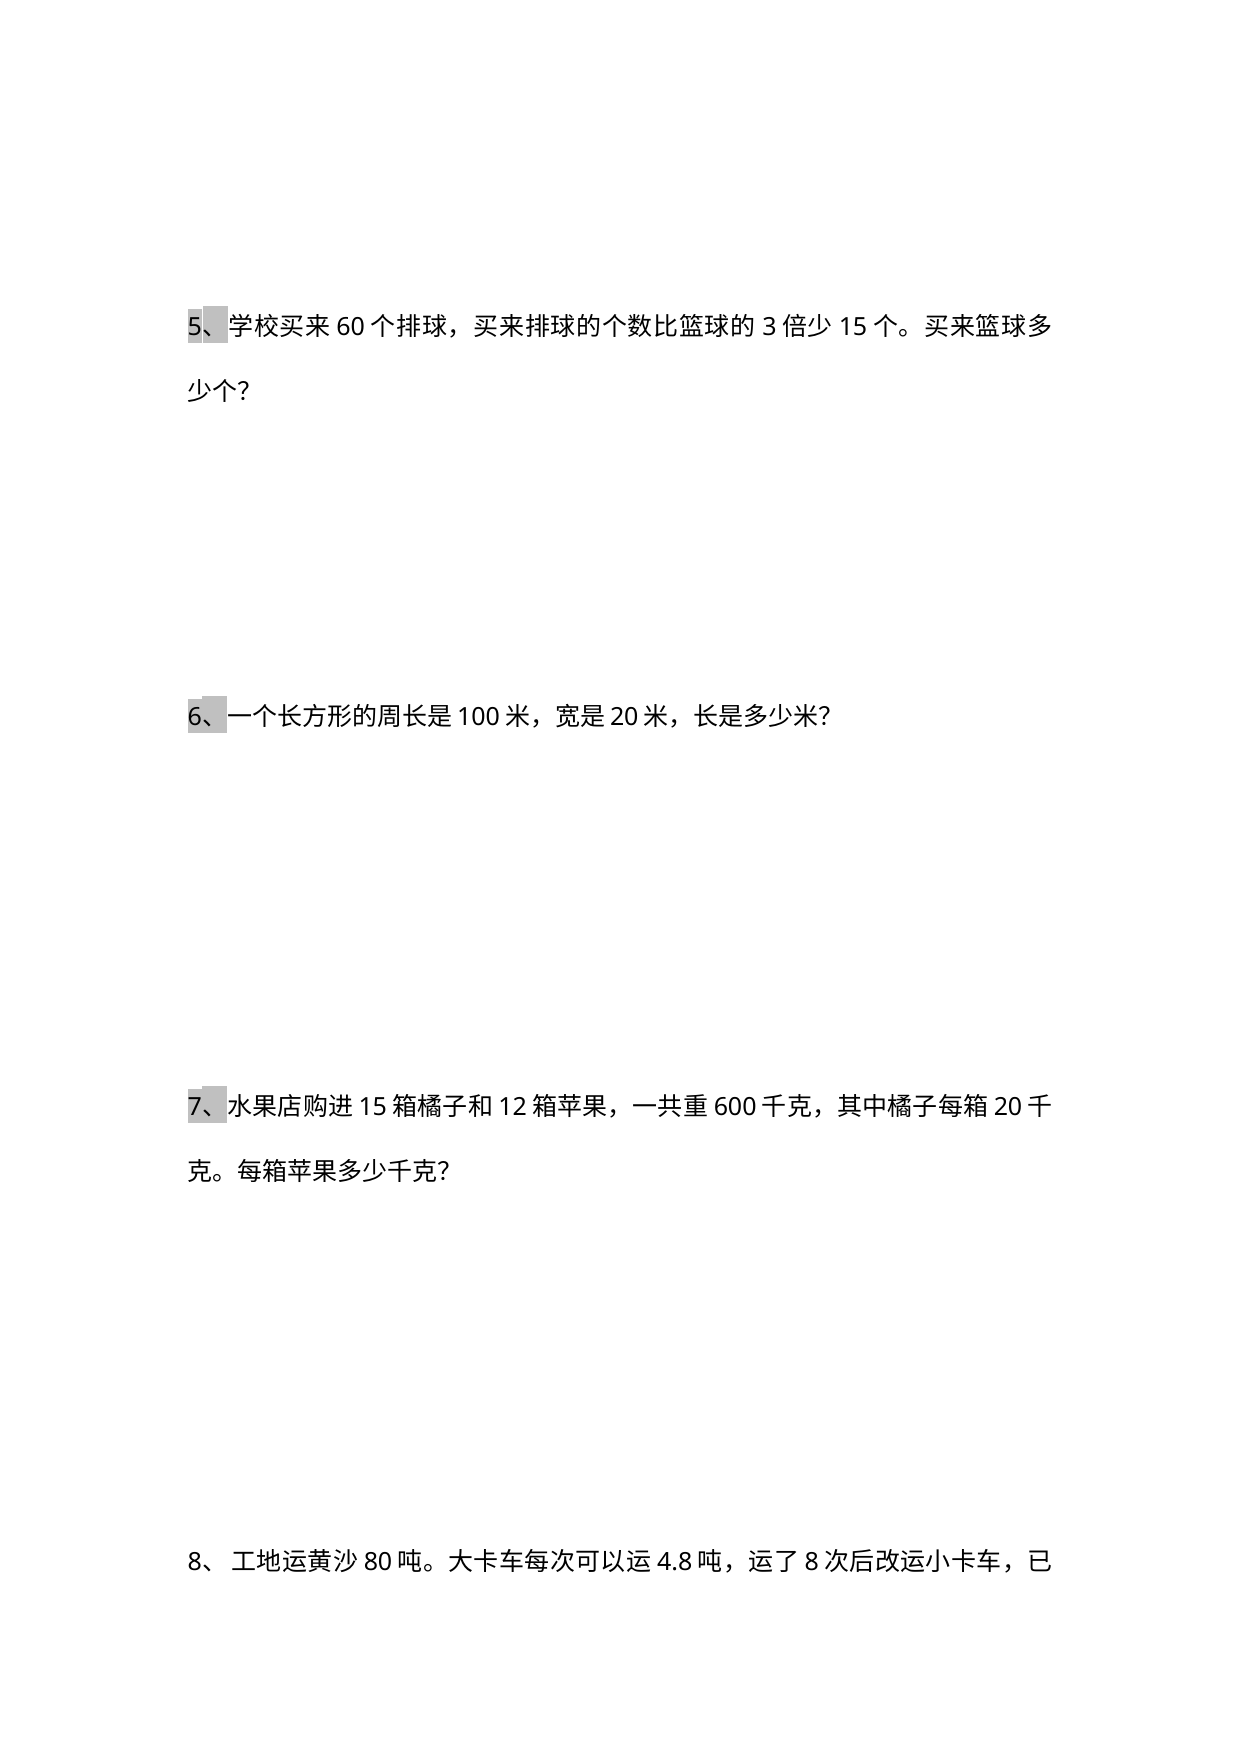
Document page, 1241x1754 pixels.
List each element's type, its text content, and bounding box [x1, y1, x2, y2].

text 5、学校买来60个排球，买来排球的个数比篮球的3倍少15个。买来篮球多少个？ [187, 292, 1053, 422]
text 7、水果店购进15箱橘子和12箱苹果，一共重600千克，其中橘子每箱20千克。每箱苹果多少千克？ [187, 1072, 1053, 1202]
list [187, 1527, 1053, 1592]
text 6、一个长方形的周长是100米，宽是20米，长是多少米？ [187, 682, 1053, 747]
